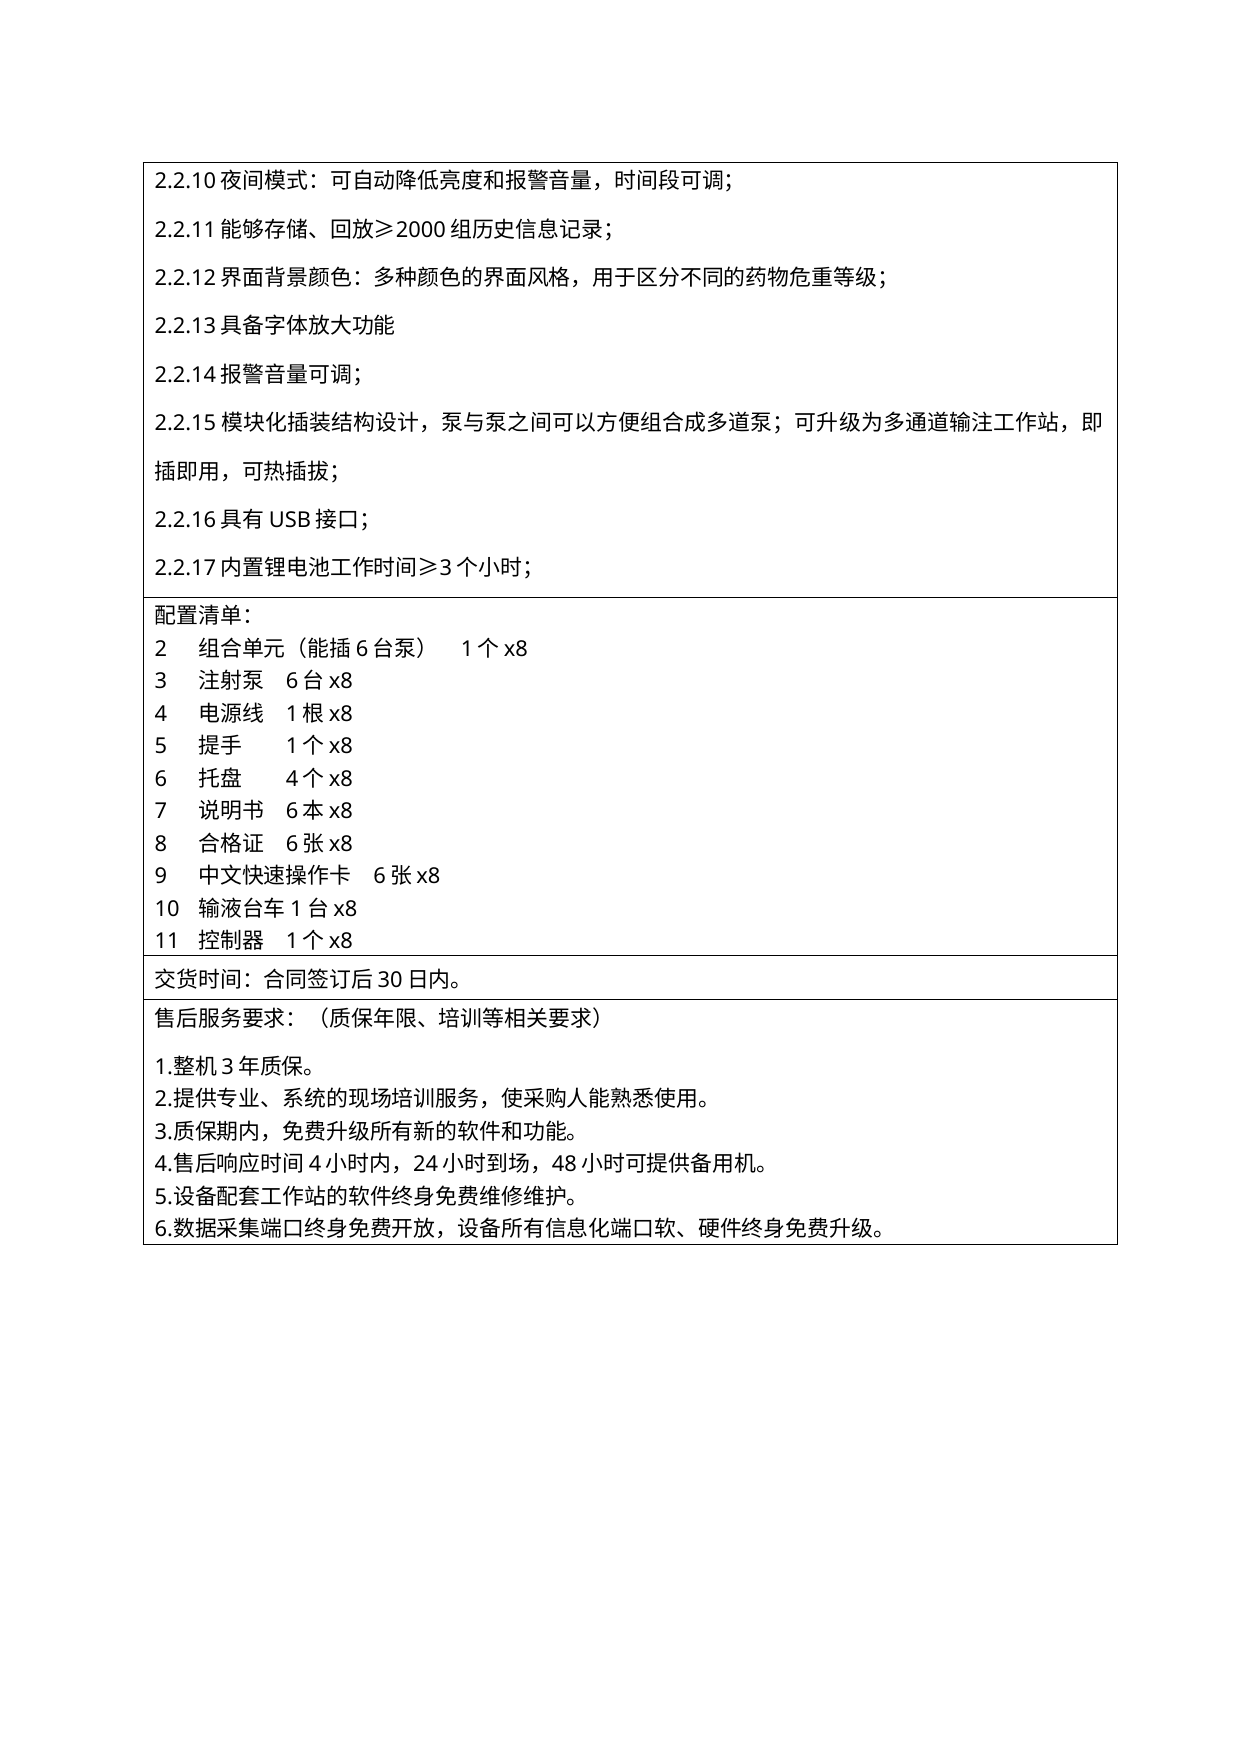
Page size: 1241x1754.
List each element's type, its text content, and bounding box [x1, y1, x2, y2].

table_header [144, 163, 1117, 597]
table_cell 售后服务要求：（质保年限、培训等相关要求） 1.整机3年质保。 2.提供专业、系统的现场培训服务，使采购人能熟悉使用。 3.质保期内，免费升级所有新的软件和功能。 4.售后响应时间4小时内，24小时到场，48小时可提供备用机。 5.设备配套工作站的软件终身免费维修维护。 6.数据采集端口终身免费开放，设备所有信息化端口软、硬件终身免费升级。 [144, 1000, 1117, 1243]
table_cell 配置清单： 2 组合单元（能插6台泵） 1个x8 3 注射泵 6台x8 4 电源线 1根x8 5 提手 1个x8 6 托盘 4个x8 7 说明书 6本x8 8 合格证 6张x8 9 中文快速操作卡 6张x8 10 输液台车1台x8 11 控制器 1个x8 [144, 598, 1117, 955]
table_cell 交货时间：合同签订后30日内。 [144, 956, 1117, 999]
